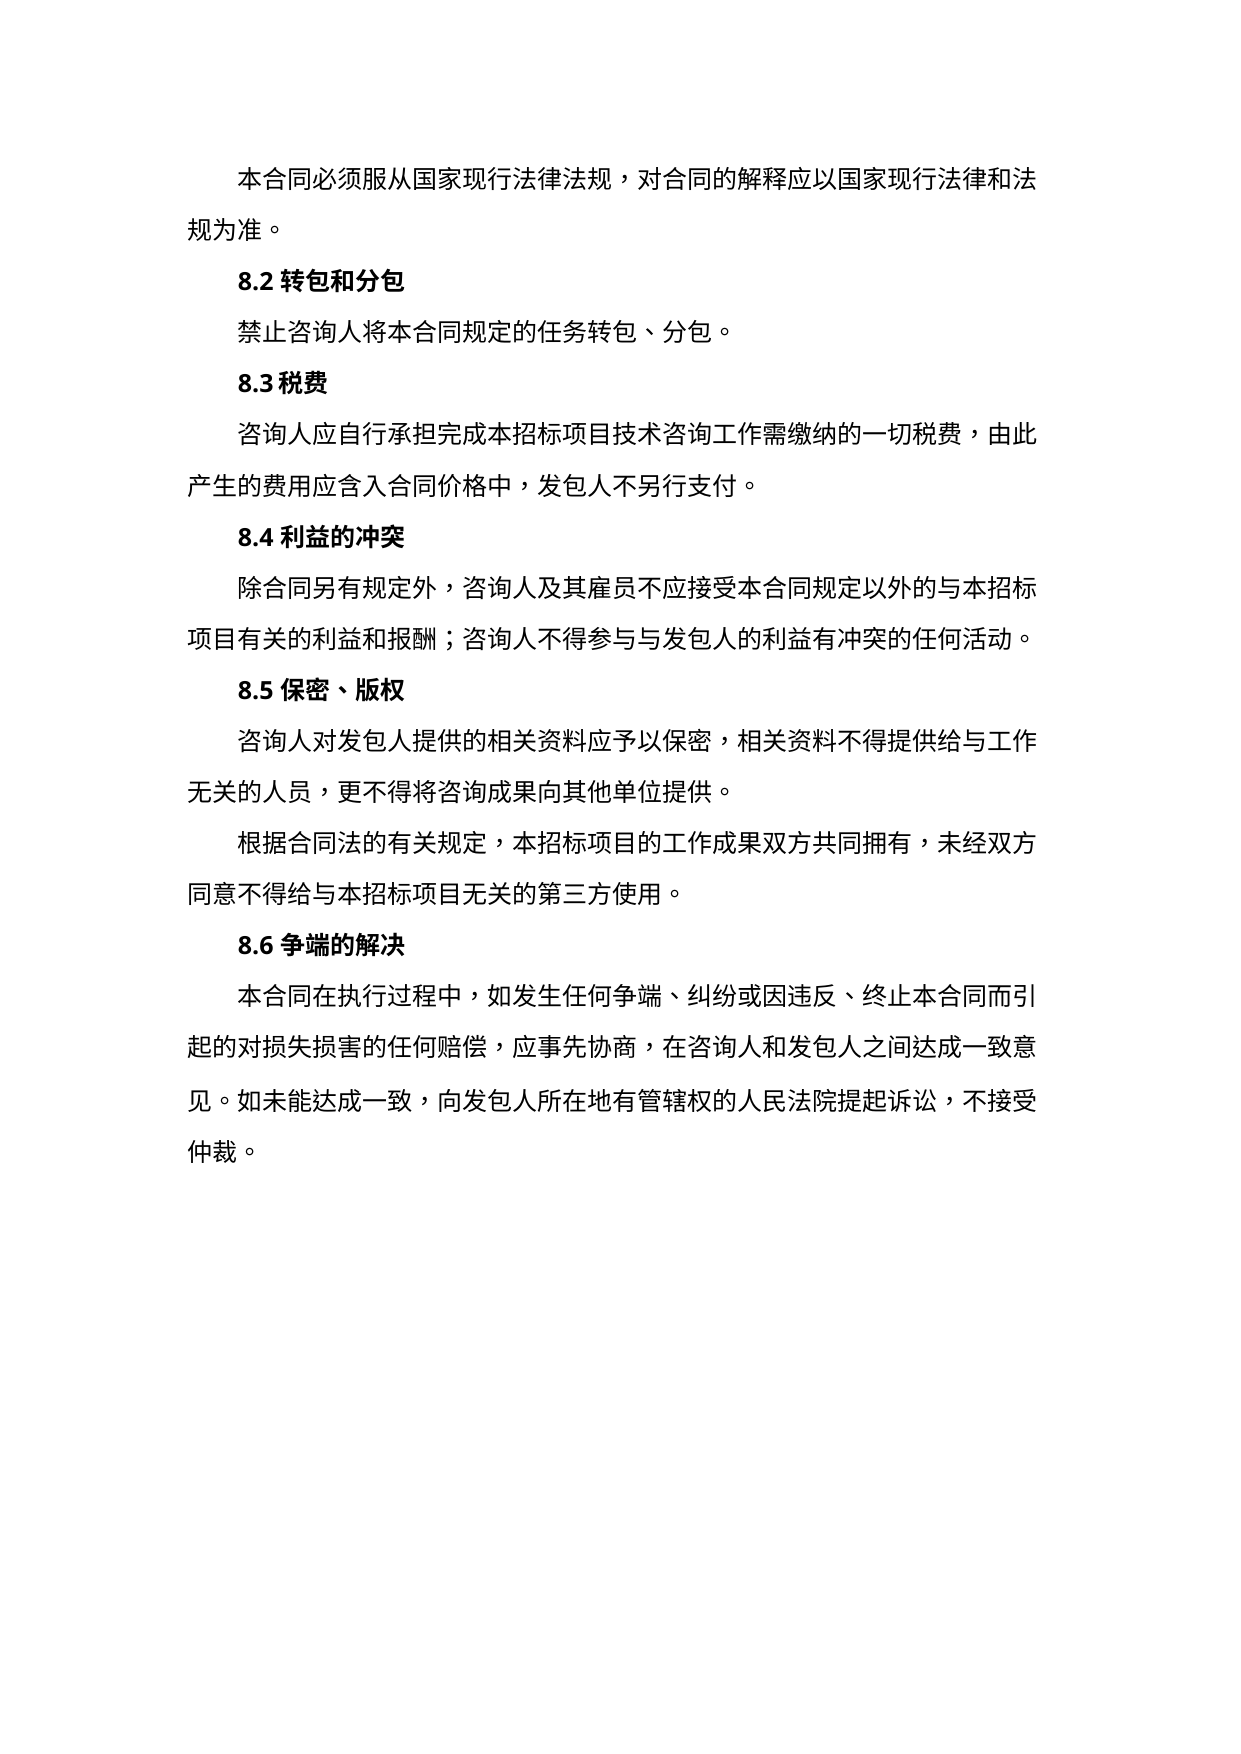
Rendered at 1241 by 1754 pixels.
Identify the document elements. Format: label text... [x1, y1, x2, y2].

text 禁止咨询人将本合同规定的任务转包、分包。 [187, 315, 1053, 349]
text 咨询人应自行承担完成本招标项目技术咨询工作需缴纳的一切税费，由此产生的费用应含入合同价格中，发包人不另行支付。 [187, 417, 1053, 502]
text 8.6 争端的解决 [187, 928, 1053, 962]
text 8.2 转包和分包 [187, 264, 1053, 298]
text 8.3税费 [187, 366, 1053, 400]
text 根据合同法的有关规定，本招标项目的工作成果双方共同拥有，未经双方同意不得给与本招标项目无关的第三方使用。 [187, 826, 1053, 911]
text 本合同在执行过程中，如发生任何争端、纠纷或因违反、终止本合同而引起的对损失损害的任何赔偿，应事先协商，在咨询人和发包人之间达成一致意见。如未能达成一致，向发包人所在地有管辖权的人民法院提起诉讼，不接受仲裁。 [187, 979, 1053, 1169]
text 8.5 保密、版权 [187, 672, 1053, 706]
text 本合同必须服从国家现行法律法规，对合同的解释应以国家现行法律和法规为准。 [187, 162, 1053, 247]
text 8.4 利益的冲突 [187, 519, 1053, 553]
text 咨询人对发包人提供的相关资料应予以保密，相关资料不得提供给与工作无关的人员，更不得将咨询成果向其他单位提供。 [187, 723, 1053, 808]
text 除合同另有规定外，咨询人及其雇员不应接受本合同规定以外的与本招标项目有关的利益和报酬；咨询人不得参与与发包人的利益有冲突的任何活动。 [187, 570, 1053, 655]
